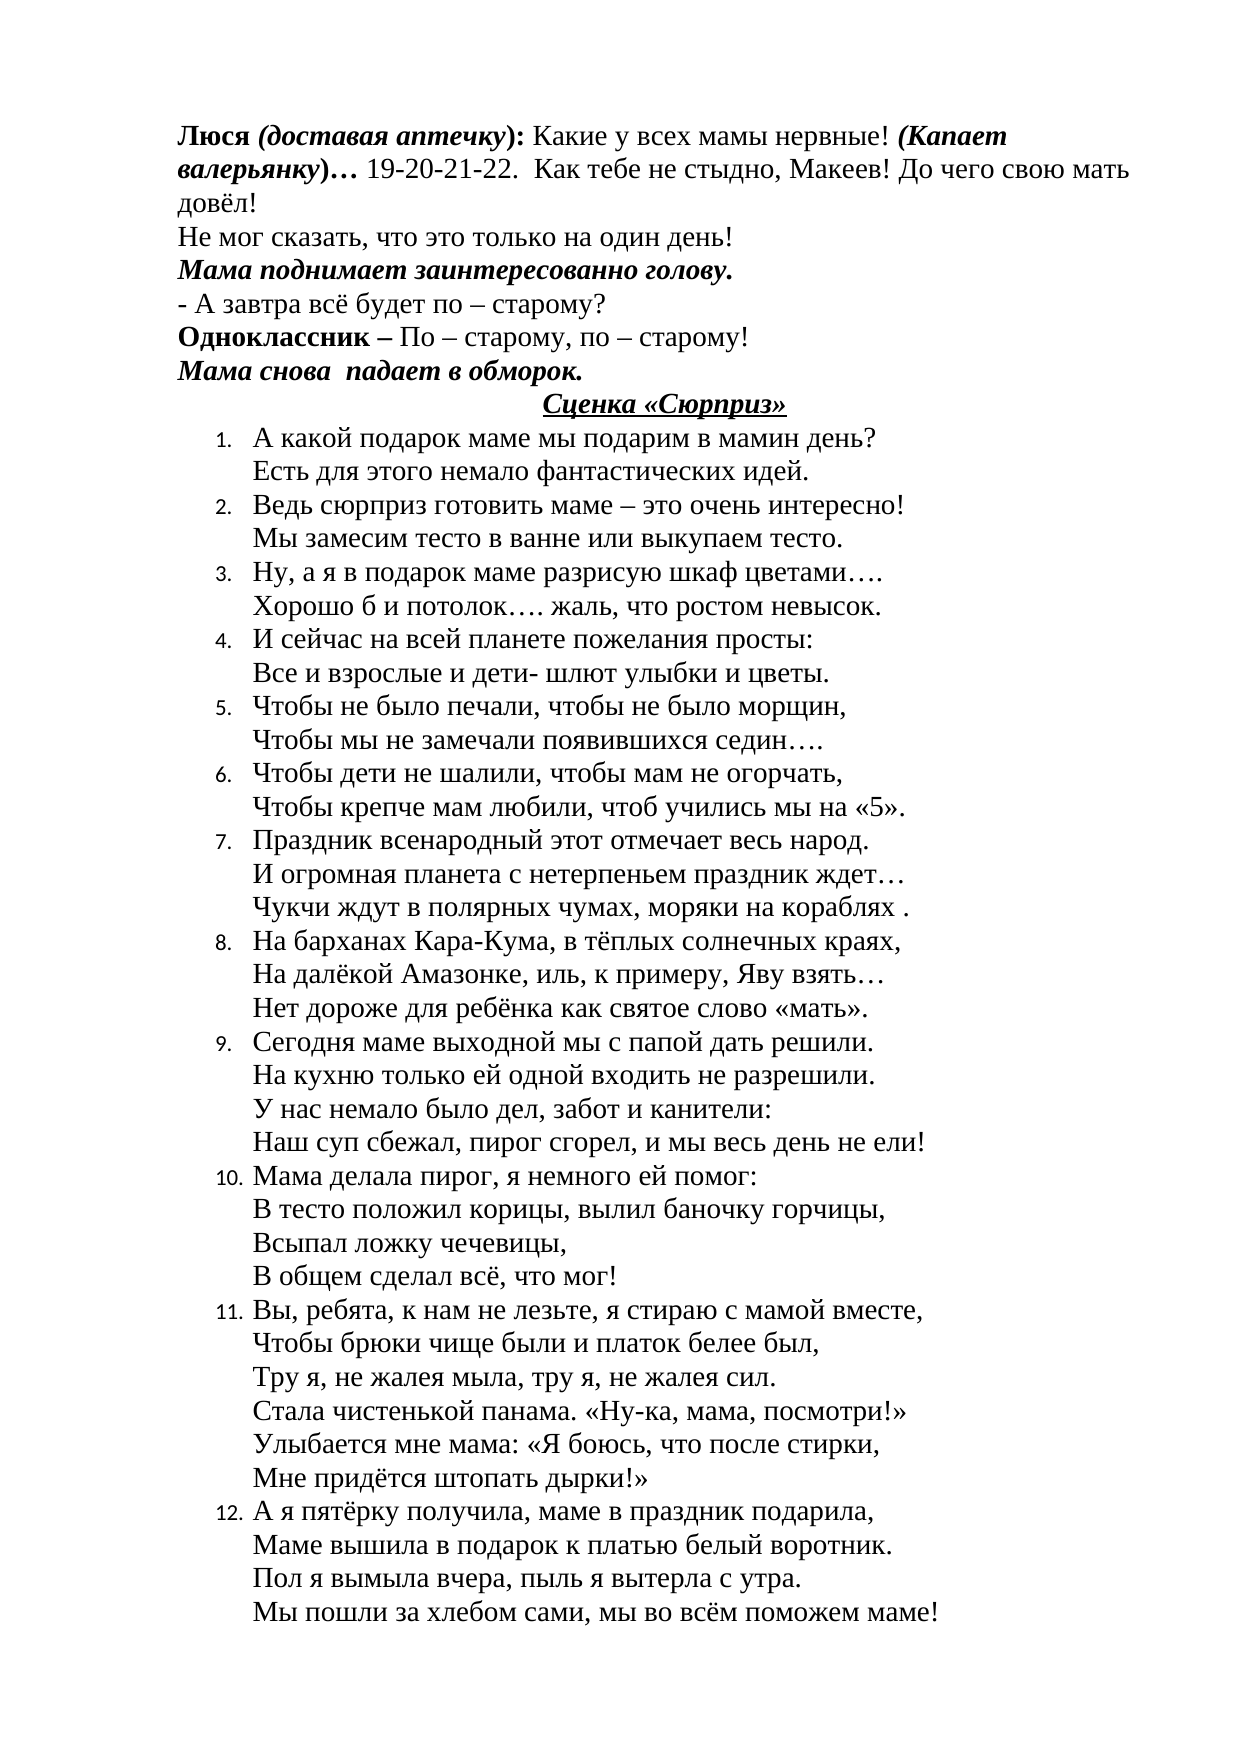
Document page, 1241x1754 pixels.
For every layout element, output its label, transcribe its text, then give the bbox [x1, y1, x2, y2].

text - А завтра всё будет по – старому? [177, 286, 1152, 319]
text Мама снова падает в обморок. [177, 353, 1152, 386]
list Ведь сюрприз готовить маме – это очень интересно! Мы замесим тесто в ванне или выкупаем тесто. [215, 487, 1152, 554]
text Одноклассник – По – старому, по – старому! [177, 319, 1152, 353]
list Чтобы дети не шалили, чтобы мам не огорчать, Чтобы крепче мам любили, чтоб учились мы на «5». [215, 755, 1152, 822]
list А я пятёрку получила, маме в праздник подарила, Маме вышила в подарок к платью белый воротник. Пол я вымыла вчера, пыль я вытерла с утра. Мы пошли за хлебом сами, мы во всём поможем маме! [215, 1493, 1152, 1627]
text Не мог сказать, что это только на один день! [177, 219, 1152, 252]
list Праздник всенародный этот отмечает весь народ. И огромная планета с нетерпеньем праздник ждет… Чукчи ждут в полярных чумах, моряки на кораблях . [215, 822, 1152, 923]
list А какой подарок маме мы подарим в мамин день? Есть для этого немало фантастических идей. [215, 420, 1152, 487]
text Мама поднимает заинтересованно голову. [177, 252, 1152, 286]
list На барханах Кара-Кума, в тёплых солнечных краях, На далёкой Амазонке, иль, к примеру, Яву взять… Нет дороже для ребёнка как святое слово «мать». [215, 923, 1152, 1024]
list Чтобы не было печали, чтобы не было морщин, Чтобы мы не замечали появившихся седин…. [215, 688, 1152, 755]
list Мама делала пирог, я немного ей помог: В тесто положил корицы, вылил баночку горчицы, Всыпал ложку чечевицы, В общем сделал всё, что мог! [215, 1158, 1152, 1292]
list И сейчас на всей планете пожелания просты: Все и взрослые и дети- шлют улыбки и цветы. [215, 621, 1152, 688]
list Вы, ребята, к нам не лезьте, я стираю с мамой вместе, Чтобы брюки чище были и платок белее был, Тру я, не жалея мыла, тру я, не жалея сил. Стала чистенькой панама. «Ну-ка, мама, посмотри!» Улыбается мне мама: «Я боюсь, что после стирки, Мне придётся штопать дырки!» [215, 1292, 1152, 1493]
list Ну, а я в подарок маме разрисую шкаф цветами…. Хорошо б и потолок…. жаль, что ростом невысок. [215, 554, 1152, 621]
text Люся (доставая аптечку): Какие у всех мамы нервные! (Капает валерьянку)… 19-20-21-22. Как тебе не стыдно, Макеев! До чего свою мать довёл! [177, 118, 1152, 219]
text Сценка «Сюрприз» [177, 386, 1152, 420]
list Сегодня маме выходной мы с папой дать решили. На кухню только ей одной входить не разрешили. У нас немало было дел, забот и канители: Наш суп сбежал, пирог сгорел, и мы весь день не ели! [215, 1024, 1152, 1158]
